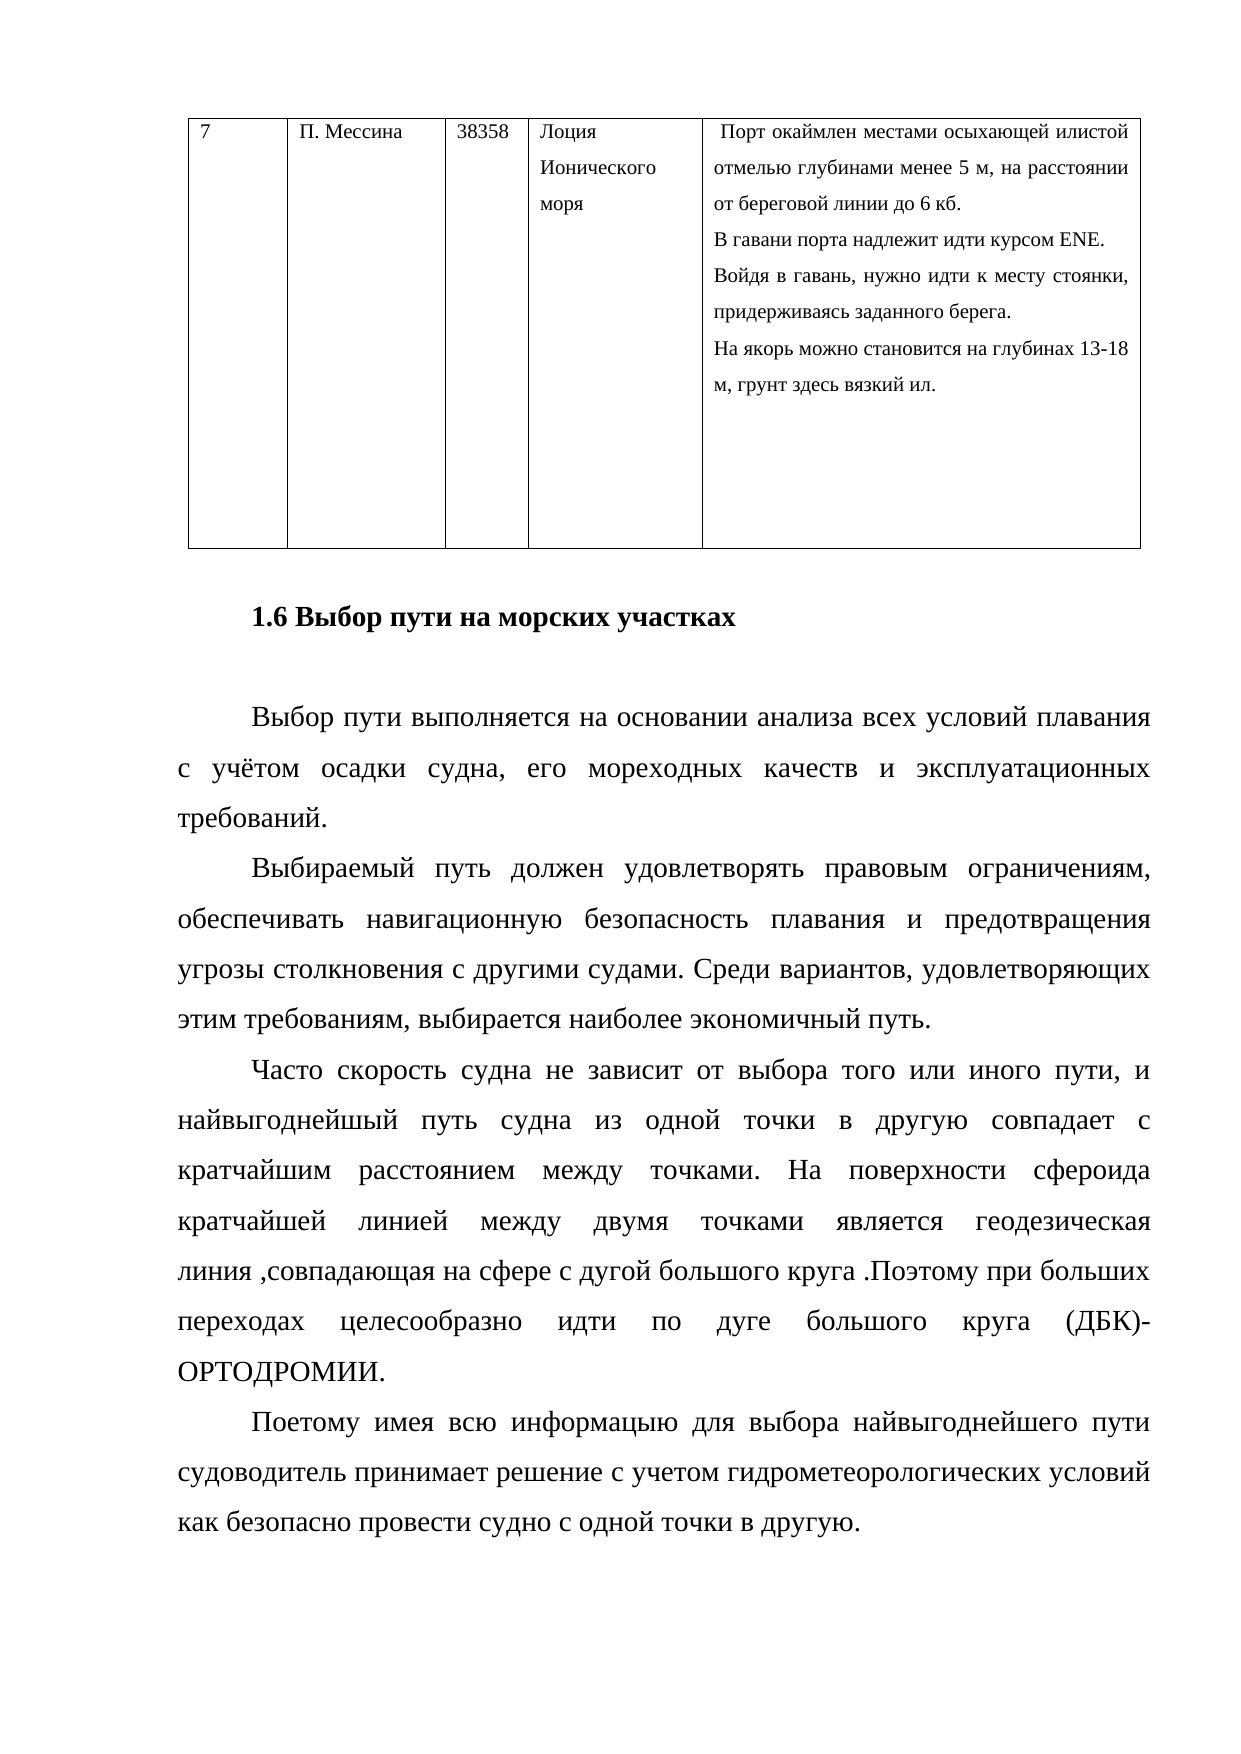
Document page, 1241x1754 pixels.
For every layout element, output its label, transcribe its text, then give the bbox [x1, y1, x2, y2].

text Выбор пути выполняется на основании анализа всех условий плавания с учётом осадки судна, его мореходных качеств и эксплуатационных требований. [177, 699, 1152, 834]
text Часто скорость судна не зависит от выбора того или иного пути, и найвыгоднейшый путь судна из одной точки в другую совпадает с кратчайшим расстоянием между точками. На поверхности сфероида кратчайшей линией между двумя точками является геодезическая линия ,совпадающая на сфере с дугой большого круга .Поэтому при больших переходах целесообразно идти по дуге большого круга (ДБК)- ОРТОДРОМИИ. [177, 1052, 1152, 1387]
table_cell 7 [189, 119, 287, 548]
text 1.6 Выбор пути на морских участках [177, 599, 1152, 632]
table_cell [529, 119, 702, 548]
table_cell Порт окаймлен местами осыхающей илистой отмелью глубинами менее 5 м, на расстоянии от береговой линии до 6 кб. В гавани порта надлежит идти курсом ENE. Войдя в гавань, нужно идти к месту стоянки, придерживаясь заданного берега. На якорь можно становится на глубинах 13-18 м, грунт здесь вязкий ил. [703, 119, 1140, 548]
text Выбираемый путь должен удовлетворять правовым ограничениям, обеспечивать навигационную безопасность плавания и предотвращения угрозы столкновения с другими судами. Среди вариантов, удовлетворяющих этим требованиям, выбирается наиболее экономичный путь. [177, 851, 1152, 1035]
text Поетому имея всю информацыю для выбора найвыгоднейшего пути судоводитель принимает решение с учетом гидрометеорологических условий как безопасно провести судно с одной точки в другую. [177, 1404, 1152, 1538]
table_cell П. Мессина [288, 119, 445, 548]
table_cell 38358 [446, 119, 528, 548]
